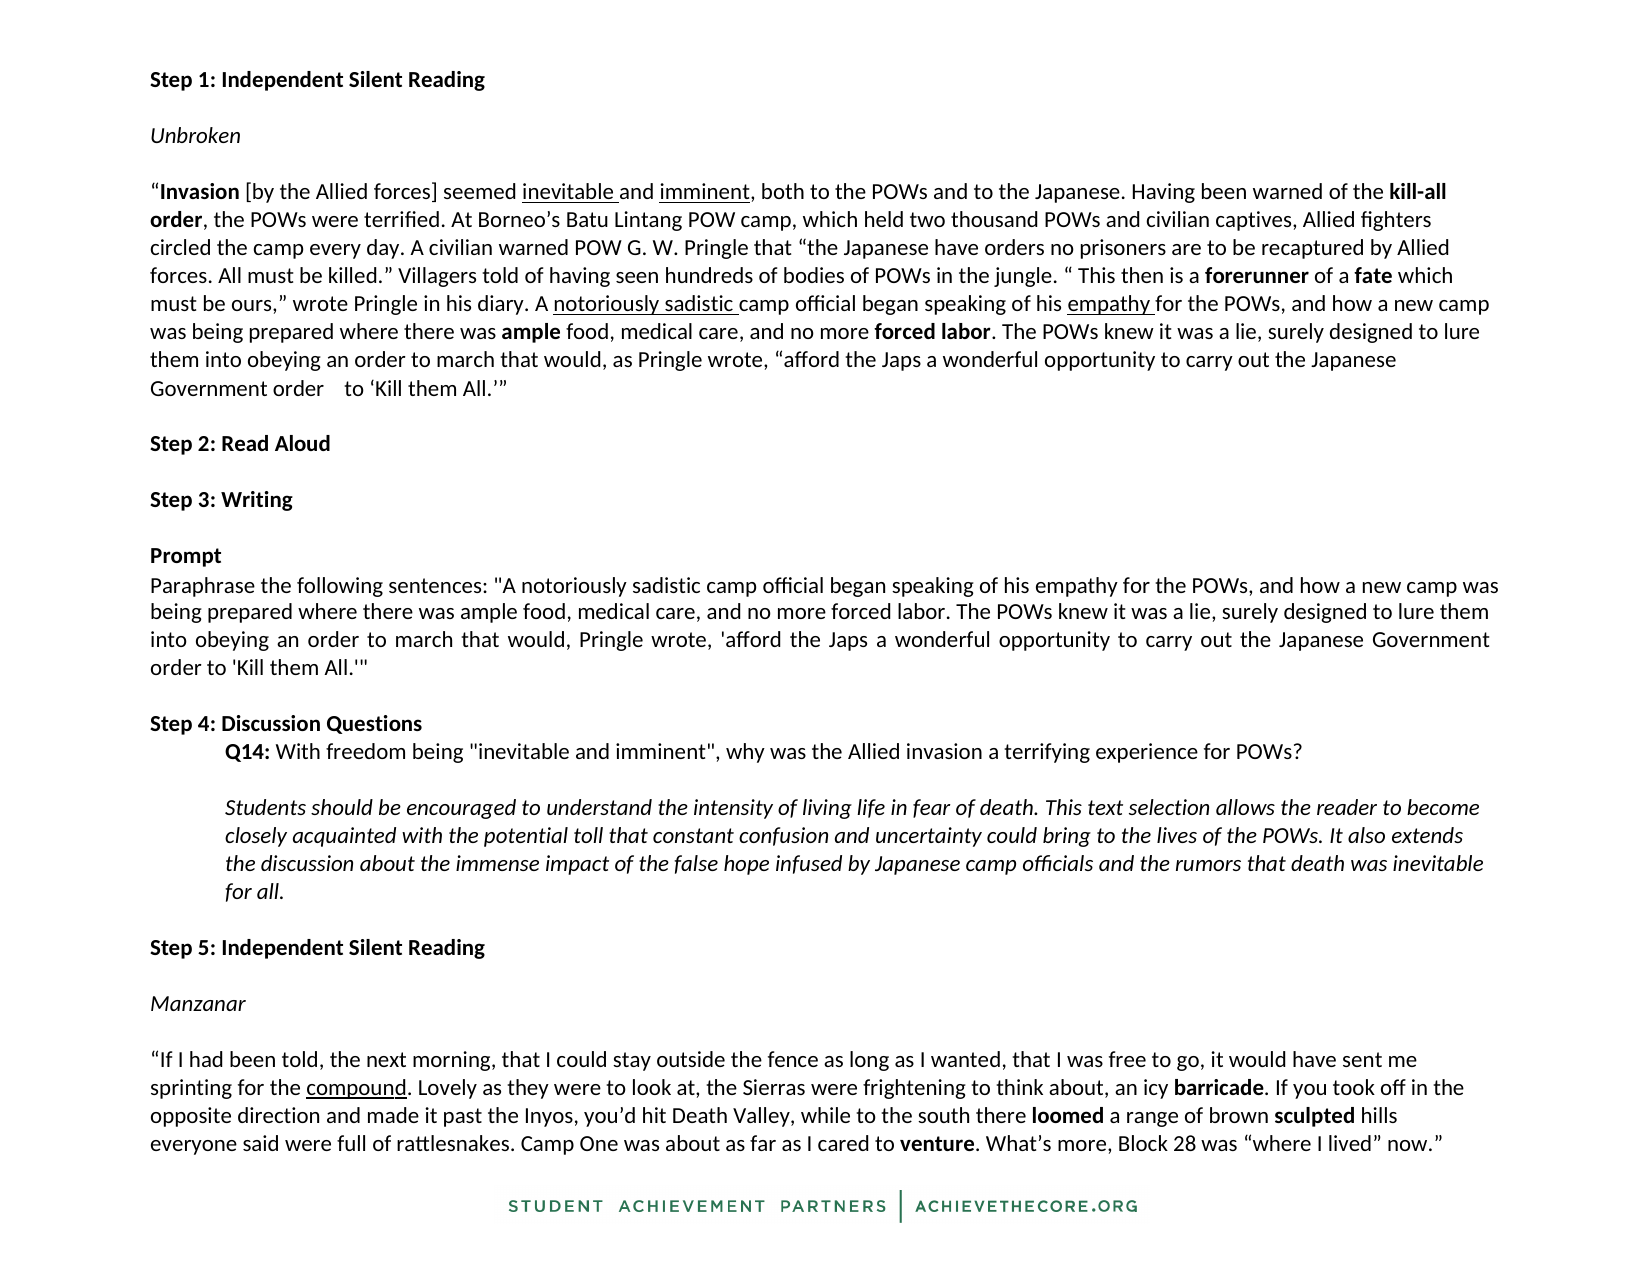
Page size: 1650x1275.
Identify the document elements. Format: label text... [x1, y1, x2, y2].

text Unbroken [150, 122, 1510, 149]
subtitle Step 2: Read Aloud Step 3: Writing Prompt [150, 407, 369, 575]
text “Invasion [by the Allied forces] seemed inevitable and imminent, both to the POWs and to the Japanese. Having been warned of the kill-all order, the POWs were terrified. At Borneo’s Batu Lintang POW camp, which held two thousand POWs and civilian captives, Allied fighters circled the camp every day. A civilian warned POW G. W. Pringle that “the Japanese have orders no prisoners are to be recaptured by Allied forces. All must be killed.” Villagers told of having seen hundreds of bodies of POWs in the jungle. “ This then is a forerunner of a fate which must be ours,” wrote Pringle in his diary. A notoriously sadistic camp official began speaking of his empathy for the POWs, and how a new camp was being prepared where there was ample food, medical care, and no more forced labor. The POWs knew it was a lie, surely designed to lure them into obeying an order to march that would, as Pringle wrote, “afford the Japs a wonderful opportunity to carry out the Japanese Government order to ‘Kill them All.’” [150, 177, 1497, 402]
subtitle Step 1: Independent Silent Reading [150, 66, 1510, 93]
text Q14: With freedom being "inevitable and imminent", why was the Allied invasion a terrifying experience for POWs? [225, 737, 1485, 765]
text Paraphrase the following sentences: "A notoriously sadistic camp official began speaking of his empathy for the POWs, and how a new camp was [150, 575, 1510, 598]
picture [494, 1185, 1150, 1224]
text Students should be encouraged to understand the intensity of living life in fear of death. This text selection allows the reader to become closely acquainted with the potential toll that constant confusion and uncertainty could bring to the lives of the POWs. It also extends the discussion about the immense impact of the false hope infused by Japanese camp officials and the rumors that death was inevitable for all. [225, 793, 1495, 905]
text Manzanar [150, 989, 1510, 1017]
subtitle Step 5: Independent Silent Reading [150, 933, 1510, 961]
text “If I had been told, the next morning, that I could stay outside the fence as long as I wanted, that I was free to go, it would have sent me sprinting for the compound. Lovely as they were to look at, the Sierras were frightening to think about, an icy barricade. If you took off in the opposite direction and made it past the Inyos, you’d hit Death Valley, while to the south there loomed a range of brown sculpted hills everyone said were full of rattlesnakes. Camp One was about as far as I cared to venture. What’s more, Block 28 was “where I lived” now.” [150, 1045, 1480, 1157]
text being prepared where there was ample food, medical care, and no more forced labor. The POWs knew it was a lie, surely designed to lure them into obeying an order to march that would, Pringle wrote, 'afford the Japs a wonderful opportunity to carry out the Japanese Government order to 'Kill them All.'" [150, 598, 1491, 681]
subtitle Step 4: Discussion Questions [150, 709, 1510, 737]
